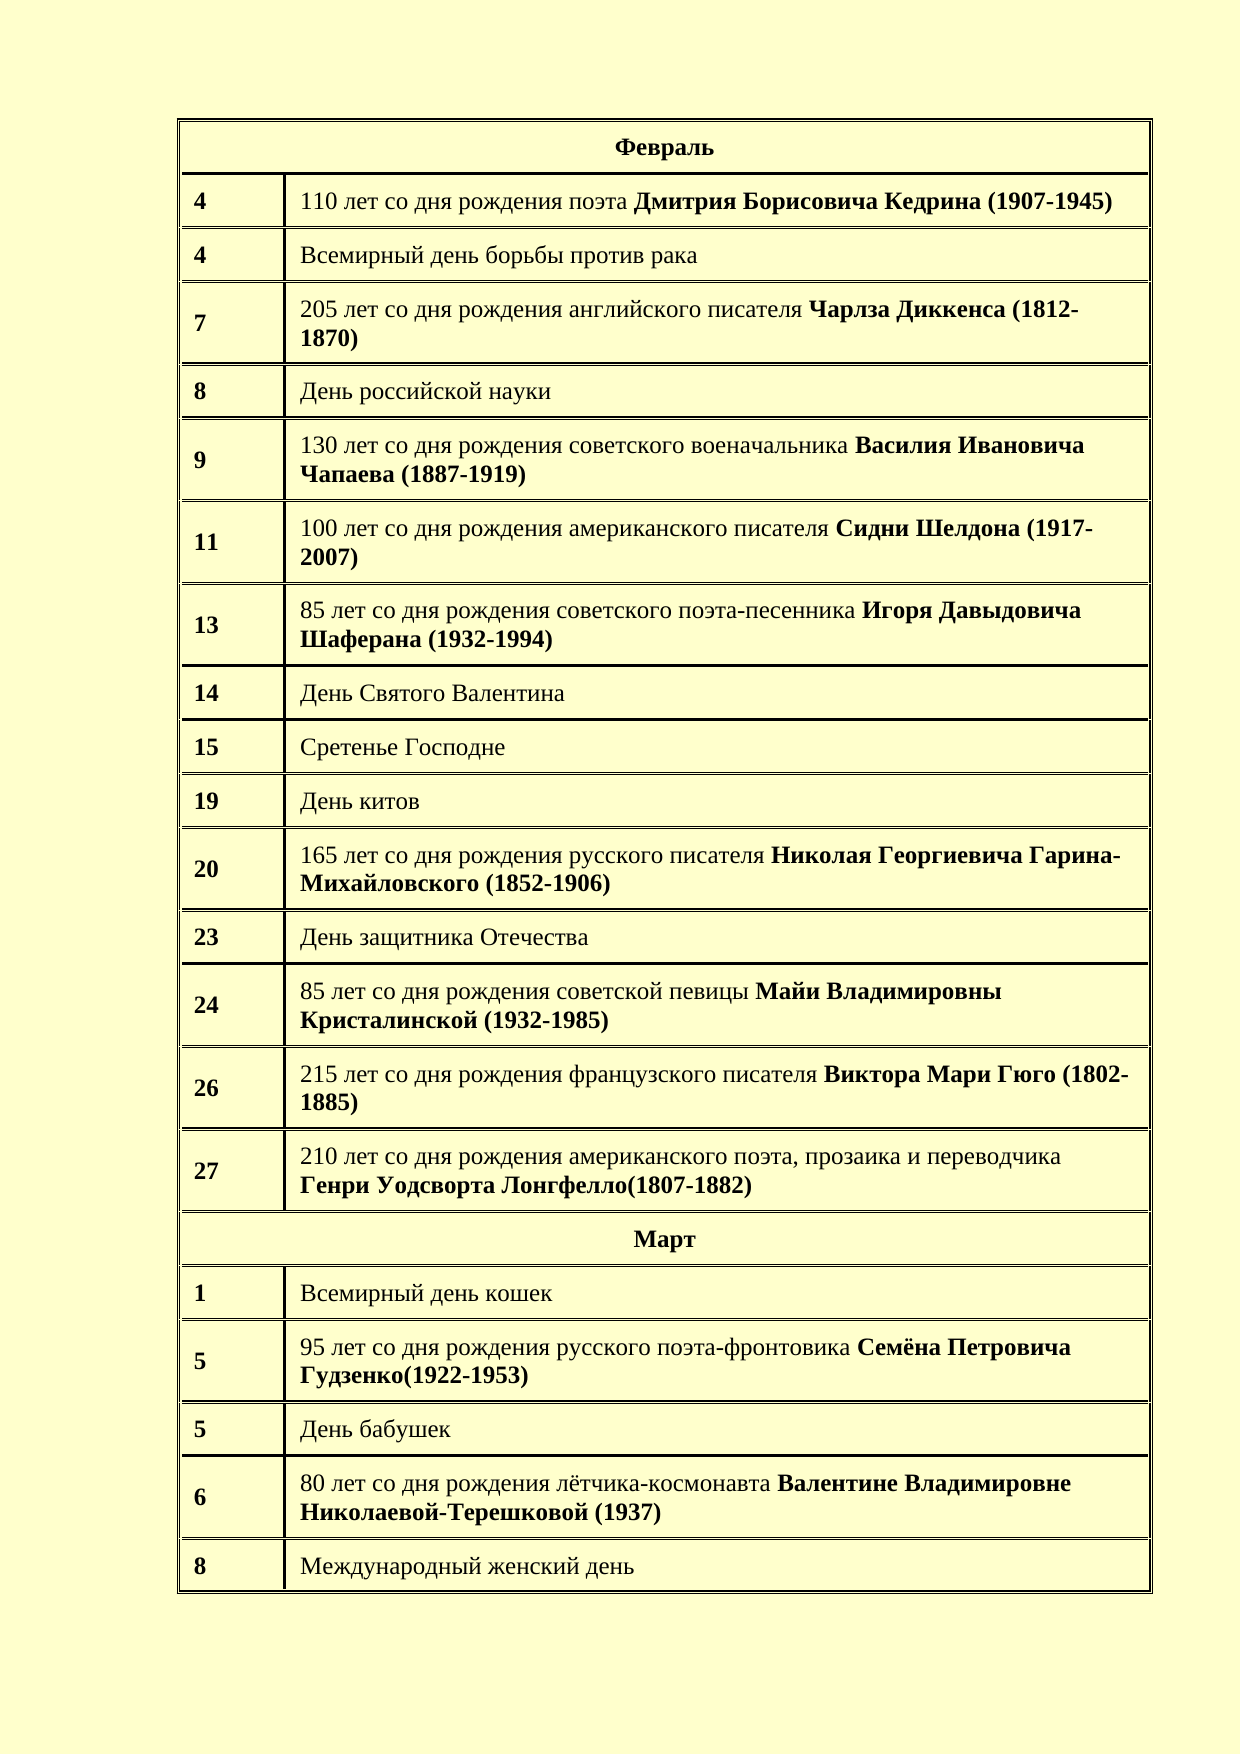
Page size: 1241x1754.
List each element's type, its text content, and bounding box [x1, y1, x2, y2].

table_cell 165 лет со дня рождения русского писателя Николая Георгиевича Гарина-Михайловского (1852-1906) [284, 826, 1151, 908]
table_cell 15 [178, 718, 283, 772]
table_cell День бабушек [286, 1400, 1150, 1454]
table_cell 110 лет со дня рождения поэта Дмитрия Борисовича Кедрина (1907-1945) [286, 172, 1149, 226]
table_cell 85 лет со дня рождения советского поэта-песенника Игоря Давыдовича Шаферана (1932-1994) [286, 581, 1150, 664]
table_cell 85 лет со дня рождения советской певицы Майи Владимировны Кристалинской (1932-1985) [286, 962, 1149, 1044]
table_cell Международный женский день [284, 1537, 1151, 1590]
table_cell 23 [180, 908, 283, 962]
table_cell 24 [180, 962, 283, 1044]
table_cell День защитника Отечества [286, 908, 1150, 962]
table_cell 13 [180, 581, 283, 664]
table_cell 20 [178, 826, 284, 908]
table_cell 19 [178, 772, 284, 826]
table_cell 5 [180, 1318, 283, 1400]
table_cell 14 [180, 664, 283, 718]
table_cell 9 [180, 416, 283, 499]
table_cell 1 [178, 1264, 284, 1317]
table_cell 215 лет со дня рождения французского писателя Виктора Мари Гюго (1802-1885) [286, 1045, 1150, 1127]
table_cell Всемирный день кошек [284, 1264, 1151, 1317]
table_cell 7 [178, 280, 284, 362]
table_cell Всемирный день борьбы против рака [284, 226, 1151, 280]
table_cell 80 лет со дня рождения лётчика-космонавта Валентине Владимировне Николаевой-Терешковой (1937) [286, 1454, 1149, 1537]
table_cell 130 лет со дня рождения советского военачальника Василия Ивановича Чапаева (1887-1919) [286, 416, 1150, 499]
table_cell День российской науки [286, 362, 1150, 416]
table_cell 95 лет со дня рождения русского поэта-фронтовика Семёна Петровича Гудзенко(1922-1953) [286, 1318, 1150, 1400]
table_cell 11 [178, 499, 284, 581]
table_cell Сретенье Господне [286, 718, 1151, 772]
table_cell Март [178, 1210, 1151, 1264]
table_cell 5 [180, 1400, 283, 1454]
table_cell 210 лет со дня рождения американского поэта, прозаика и переводчика Генри Уодсворта Лонгфелло(1807-1882) [286, 1127, 1150, 1210]
table_cell 4 [178, 226, 284, 280]
table_cell 4 [180, 172, 283, 226]
table_cell 8 [180, 362, 283, 416]
table_cell 27 [180, 1127, 283, 1210]
table_cell 8 [178, 1537, 284, 1590]
table_cell 205 лет со дня рождения английского писателя Чарлза Диккенса (1812-1870) [284, 280, 1151, 362]
table_cell 26 [180, 1045, 283, 1127]
table_cell День Святого Валентина [286, 664, 1149, 718]
table_cell 100 лет со дня рождения американского писателя Сидни Шелдона (1917-2007) [284, 499, 1151, 581]
table_cell День китов [284, 772, 1151, 826]
table_cell Февраль [180, 122, 1149, 172]
table_cell 6 [180, 1454, 283, 1537]
